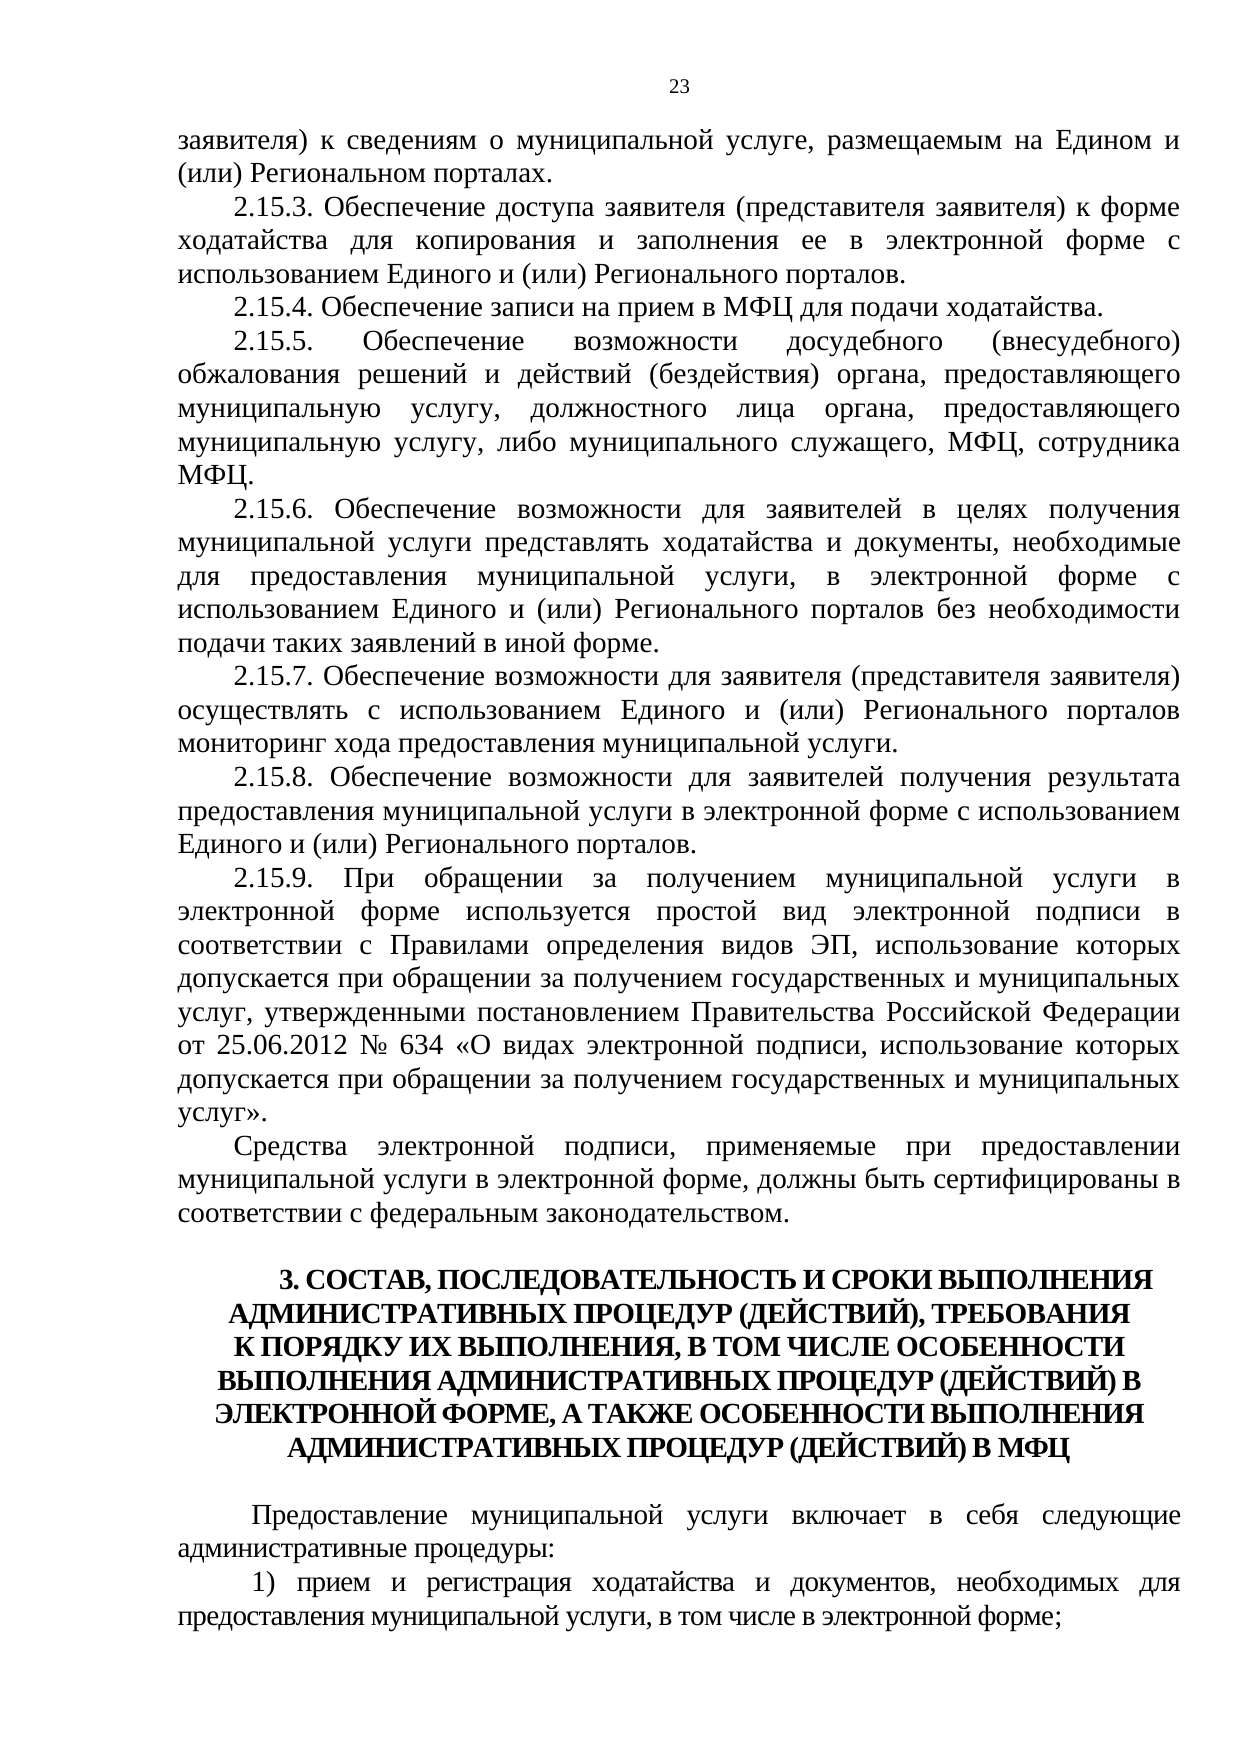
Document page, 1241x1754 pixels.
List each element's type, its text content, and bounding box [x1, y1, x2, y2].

text 1) прием и регистрация ходатайства и документов, необходимых для предоставления муниципальной услуги, в том числе в электронной форме; [177, 1564, 1181, 1631]
text 2.15.4. Обеспечение записи на прием в МФЦ для подачи ходатайства. [177, 289, 1181, 323]
text 2.15.8. Обеспечение возможности для заявителей получения результата предоставления муниципальной услуги в электронной форме с использованием Единого и (или) Регионального порталов. [177, 759, 1181, 860]
text 2.15.5. Обеспечение возможности досудебного (внесудебного) обжалования решений и действий (бездействия) органа, предоставляющего муниципальную услугу, должностного лица органа, предоставляющего муниципальную услугу, либо муниципального служащего, МФЦ, сотрудника МФЦ. [177, 323, 1181, 491]
text 2.15.6. Обеспечение возможности для заявителей в целях получения муниципальной услуги представлять ходатайства и документы, необходимые для предоставления муниципальной услуги, в электронной форме с использованием Единого и (или) Регионального порталов без необходимости подачи таких заявлений в иной форме. [177, 491, 1181, 658]
text 2.15.7. Обеспечение возможности для заявителя (представителя заявителя) осуществлять с использованием Единого и (или) Регионального порталов мониторинг хода предоставления муниципальной услуги. [177, 658, 1181, 759]
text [177, 122, 1181, 189]
text Предоставление муниципальной услуги включает в себя следующие административные процедуры: [177, 1497, 1181, 1564]
text 2.15.3. Обеспечение доступа заявителя (представителя заявителя) к форме ходатайства для копирования и заполнения ее в электронной форме с использованием Единого и (или) Регионального порталов. [177, 189, 1181, 289]
text Средства электронной подписи, применяемые при предоставлении муниципальной услуги в электронной форме, должны быть сертифицированы в соответствии с федеральным законодательством. [177, 1128, 1181, 1229]
text 3. СОСТАВ, ПОСЛЕДОВАТЕЛЬНОСТЬ И СРОКИ ВЫПОЛНЕНИЯ АДМИНИСТРАТИВНЫХ ПРОЦЕДУР (ДЕЙСТВИЙ), ТРЕБОВАНИЯ К ПОРЯДКУ ИХ ВЫПОЛНЕНИЯ, В ТОМ ЧИСЛЕ ОСОБЕННОСТИ ВЫПОЛНЕНИЯ АДМИНИСТРАТИВНЫХ ПРОЦЕДУР (ДЕЙСТВИЙ) В ЭЛЕКТРОННОЙ ФОРМЕ, А ТАКЖЕ ОСОБЕННОСТИ ВЫПОЛНЕНИЯ АДМИНИСТРАТИВНЫХ ПРОЦЕДУР (ДЕЙСТВИЙ) В МФЦ [177, 1262, 1181, 1463]
text 2.15.9. При обращении за получением муниципальной услуги в электронной форме используется простой вид электронной подписи в соответствии с Правилами определения видов ЭП, использование которых допускается при обращении за получением государственных и муниципальных услуг, утвержденными постановлением Правительства Российской Федерации от 25.06.2012 № 634 «О видах электронной подписи, использование которых допускается при обращении за получением государственных и муниципальных услуг». [177, 860, 1181, 1128]
